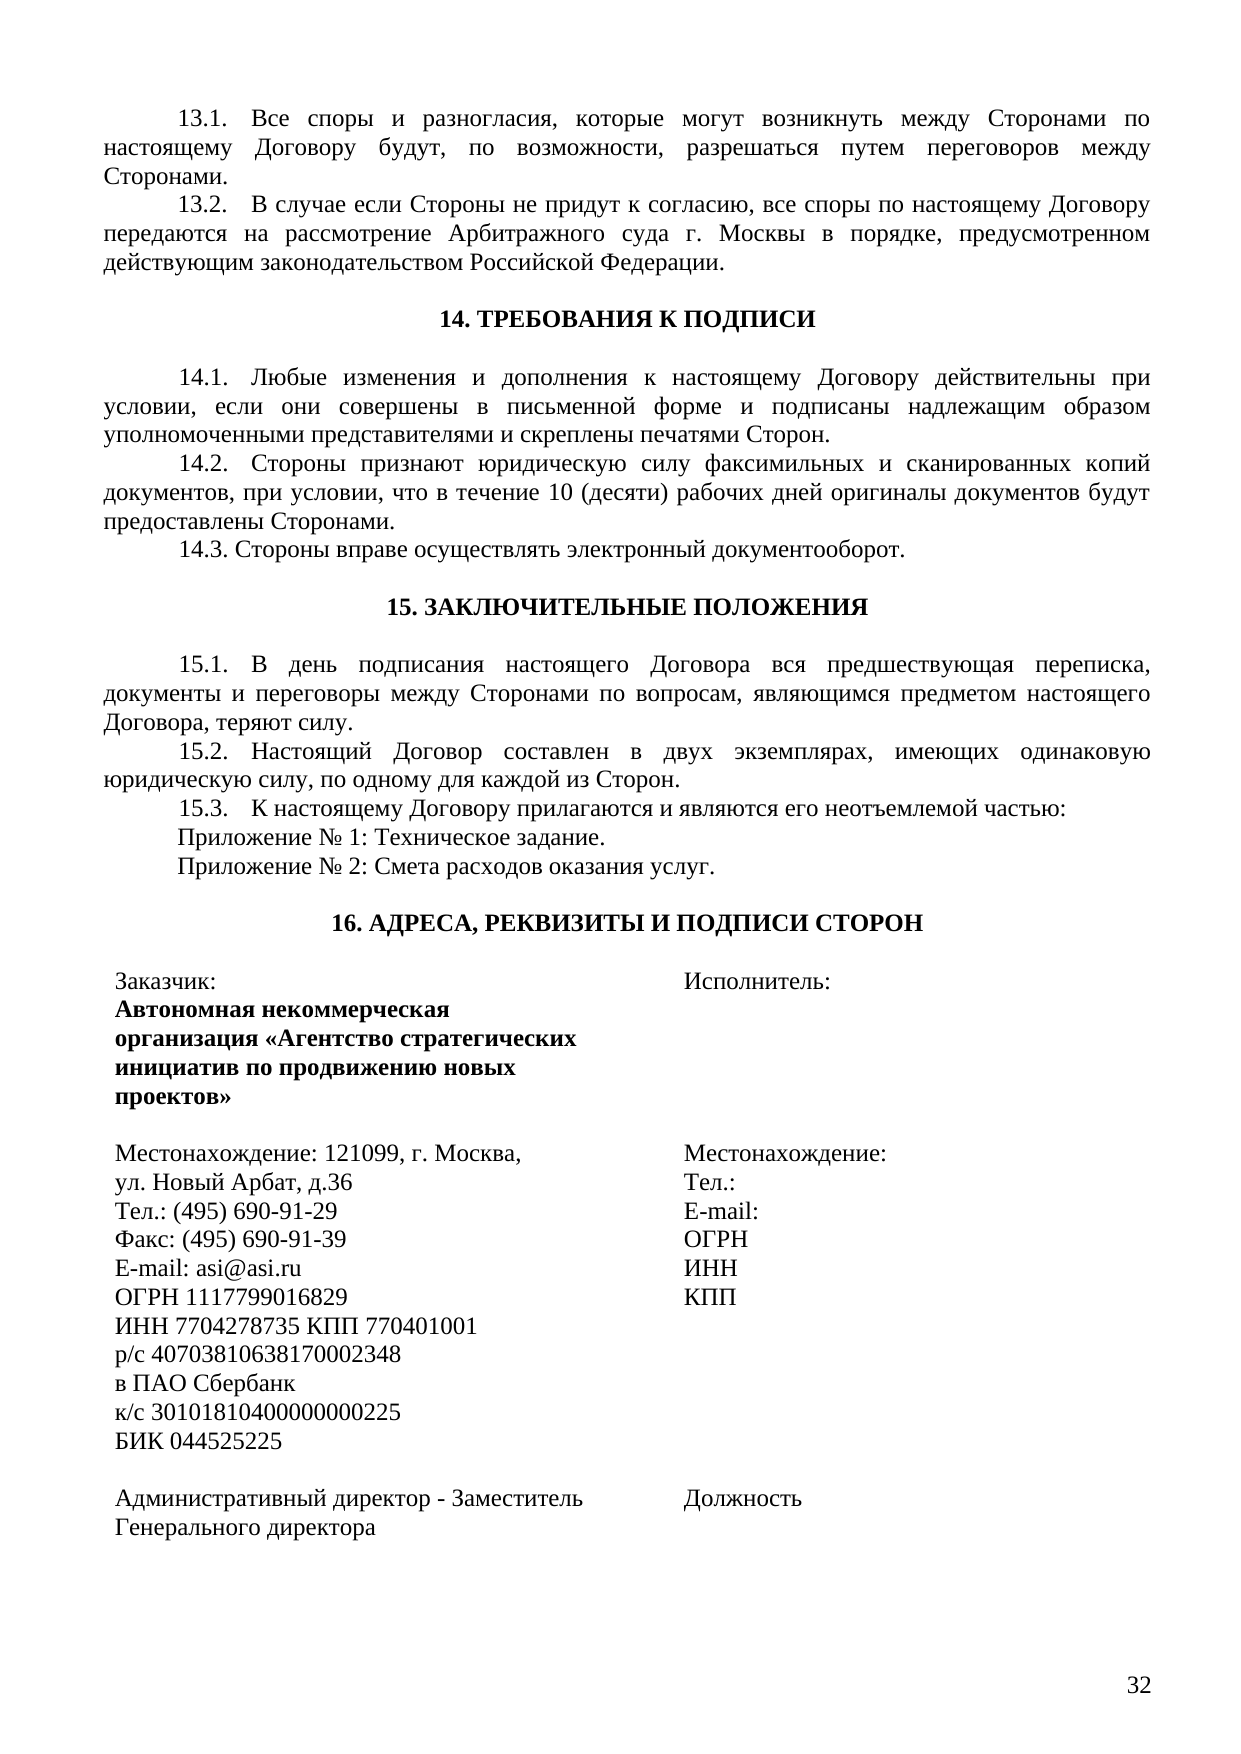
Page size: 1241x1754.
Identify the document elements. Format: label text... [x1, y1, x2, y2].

text 14.2. Стороны признают юридическую силу факсимильных и сканированных копий документов, при условии, что в течение 10 (десяти) рабочих дней оригиналы документов будут предоставлены Сторонами. [103, 448, 1152, 534]
text 15.1. В день подписания настоящего Договора вся предшествующая переписка, документы и переговоры между Сторонами по вопросам, являющимся предметом настоящего Договора, теряют силу. [103, 649, 1152, 736]
text 14. ТРЕБОВАНИЯ К ПОДПИСИ [103, 304, 1152, 333]
text 15.3. К настоящему Договору прилагаются и являются его неотъемлемой частью: [178, 793, 1152, 822]
text 15. ЗАКЛЮЧИТЕЛЬНЫЕ ПОЛОЖЕНИЯ [103, 592, 1152, 621]
text 14.3. Стороны вправе осуществлять электронный документооборот. [103, 534, 1152, 563]
text 14.1. Любые изменения и дополнения к настоящему Договору действительны при условии, если они совершены в письменной форме и подписаны надлежащим образом уполномоченными представителями и скреплены печатями Сторон. [103, 362, 1152, 448]
text Приложение № 2: Смета расходов оказания услуг. [103, 851, 1152, 879]
text 13.1. Все споры и разногласия, которые могут возникнуть между Сторонами по настоящему Договору будут, по возможности, разрешаться путем переговоров между Сторонами. [103, 103, 1152, 189]
text 16. АДРЕСА, РЕКВИЗИТЫ И ПОДПИСИ СТОРОН [103, 908, 1152, 937]
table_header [103, 966, 672, 1627]
text 13.2. В случае если Стороны не придут к согласию, все споры по настоящему Договору передаются на рассмотрение Арбитражного суда г. Москвы в порядке, предусмотренном действующим законодательством Российской Федерации. [103, 189, 1152, 276]
text 15.2. Настоящий Договор составлен в двух экземплярах, имеющих одинаковую юридическую силу, по одному для каждой из Сторон. [103, 736, 1152, 793]
text Приложение № 1: Техническое задание. [103, 822, 1152, 851]
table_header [673, 966, 1152, 1627]
